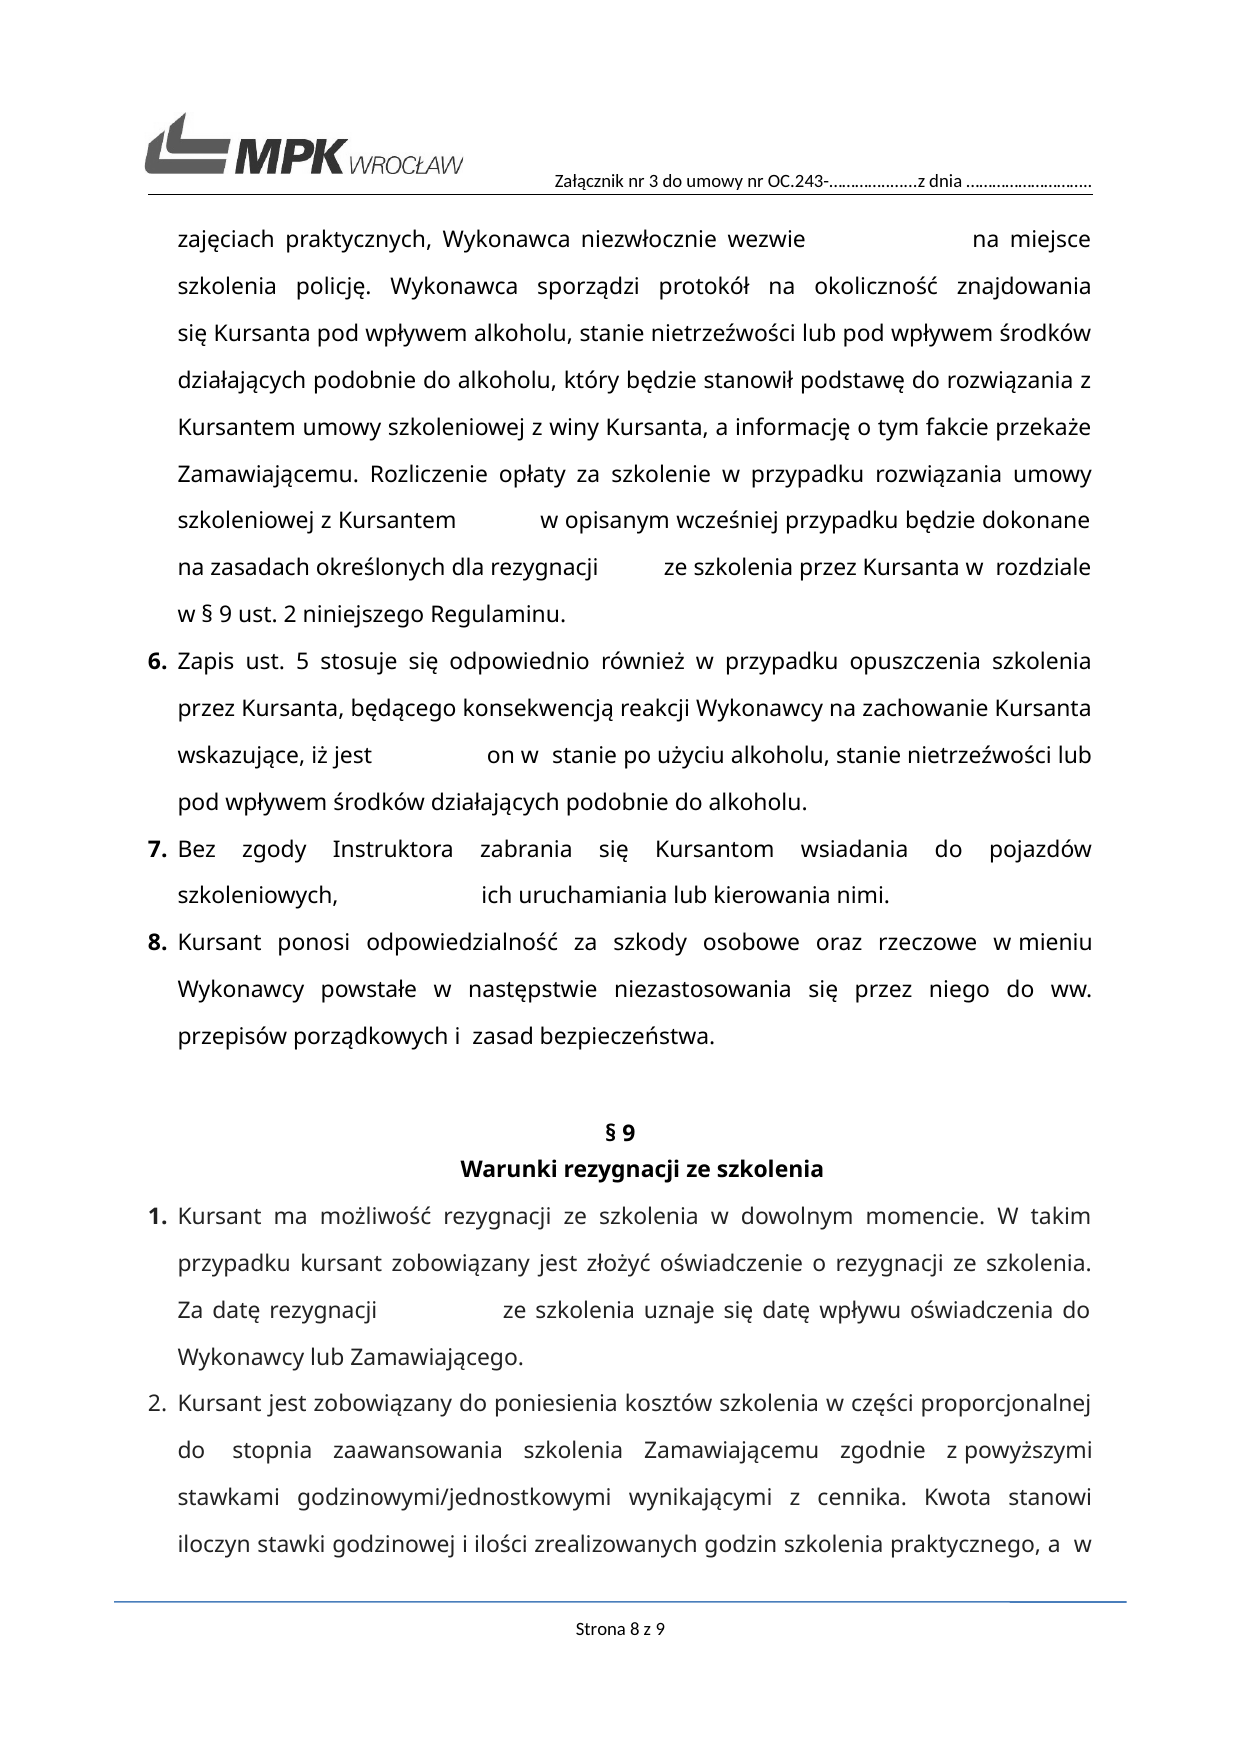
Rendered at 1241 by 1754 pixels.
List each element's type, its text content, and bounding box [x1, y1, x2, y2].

list Bez zgody Instruktora zabrania się Kursantom wsiadania do pojazdów szkoleniowych, ich uruchamiania lub kierowania nimi. [148, 833, 1093, 911]
list Kursant ma możliwość rezygnacji ze szkolenia w dowolnym momencie. W takim przypadku kursant zobowiązany jest złożyć oświadczenie o rezygnacji ze szkolenia. Za datę rezygnacji ze szkolenia uznaje się datę wpływu oświadczenia do Wykonawcy lub Zamawiającego. [148, 1200, 1093, 1372]
list Kursant ponosi odpowiedzialność za szkody osobowe oraz rzeczowe w mieniu Wykonawcy powstałe w następstwie niezastosowania się przez niego do ww. przepisów porządkowych i zasad bezpieczeństwa. [148, 926, 1093, 1051]
list Zapis ust. 5 stosuje się odpowiednio również w przypadku opuszczenia szkolenia przez Kursanta, będącego konsekwencją reakcji Wykonawcy na zachowanie Kursanta wskazujące, iż jest on w stanie po użyciu alkoholu, stanie nietrzeźwości lub pod wpływem środków działających podobnie do alkoholu. [148, 645, 1093, 817]
list Warunki rezygnacji ze szkolenia [192, 1153, 1093, 1184]
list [148, 1387, 1093, 1559]
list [148, 223, 1093, 629]
text § 9 [148, 1117, 1093, 1148]
